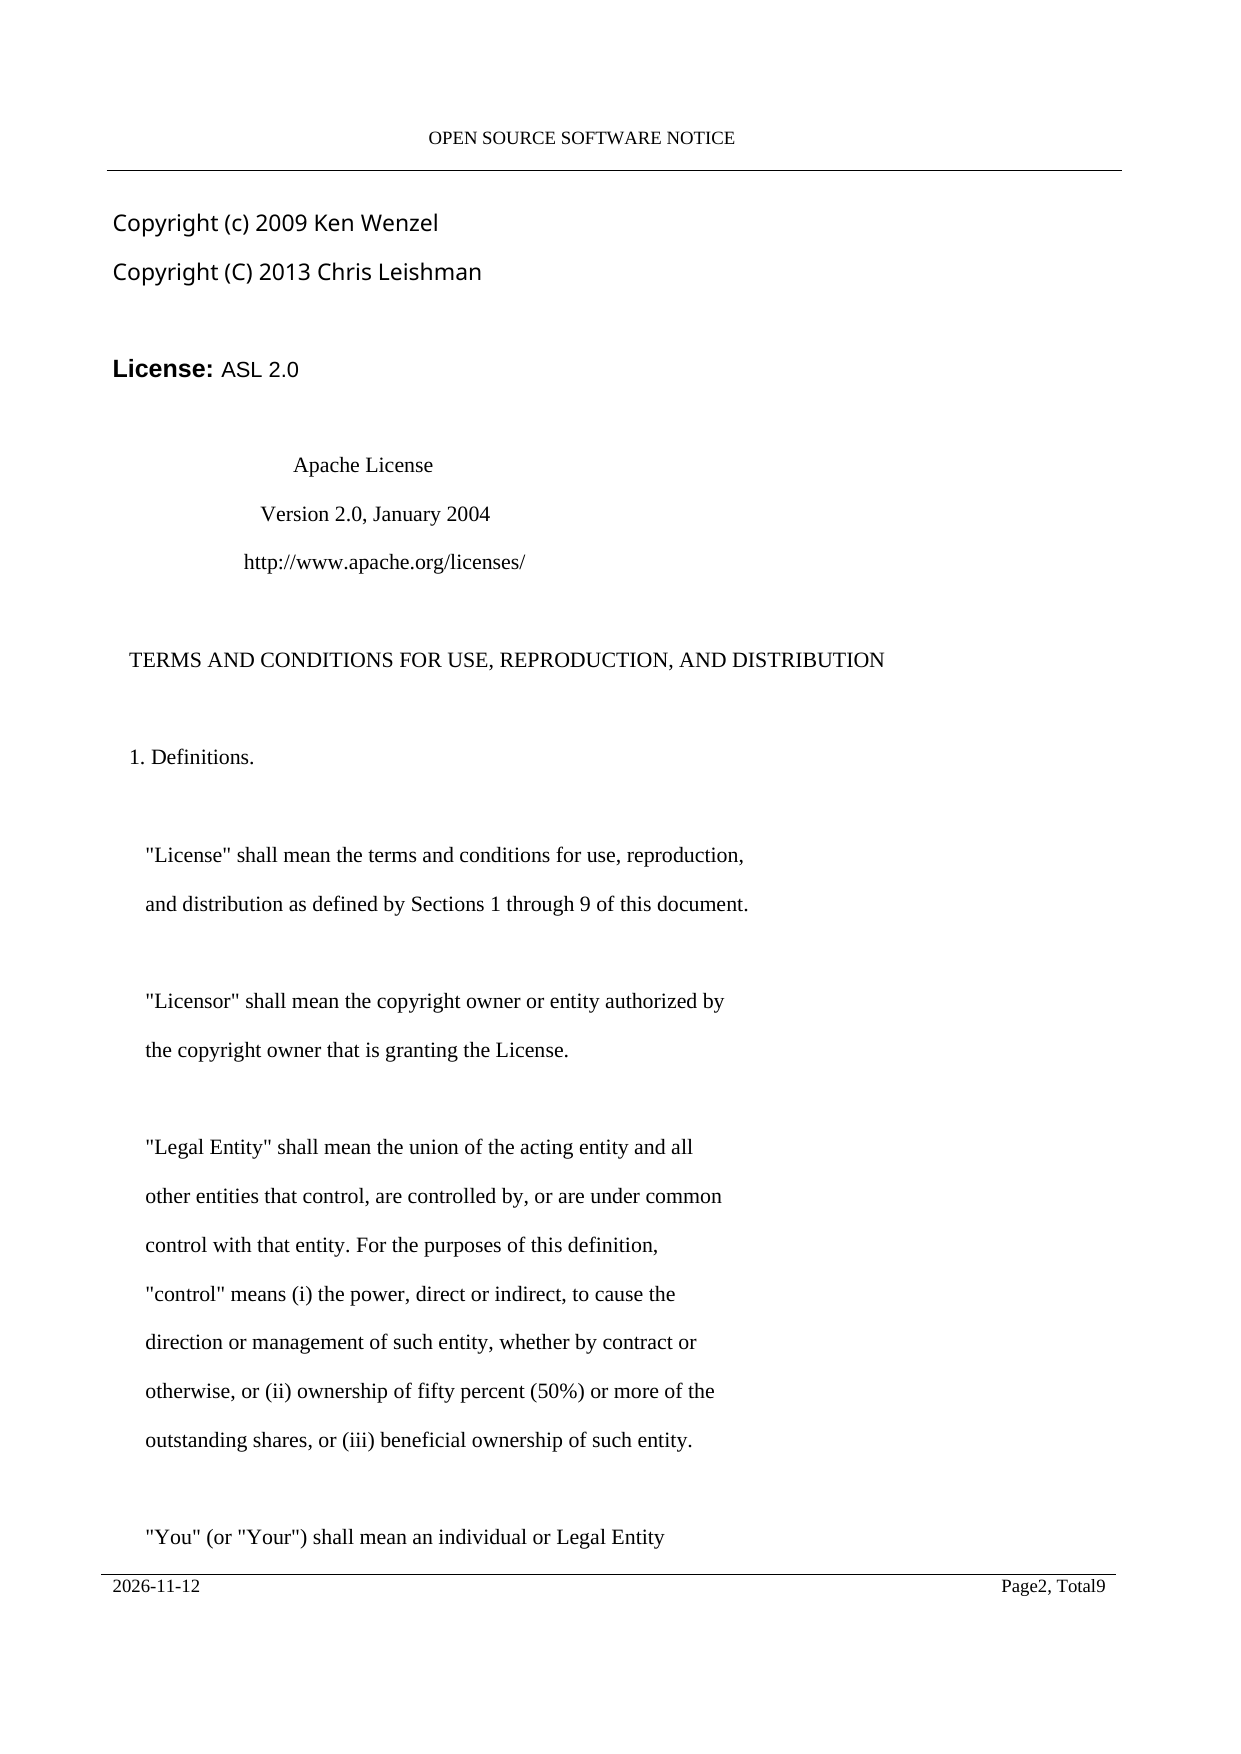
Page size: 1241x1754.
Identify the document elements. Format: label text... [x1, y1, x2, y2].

text License: ASL 2.0 [112, 353, 1128, 385]
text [112, 206, 1128, 336]
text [112, 399, 1128, 1553]
